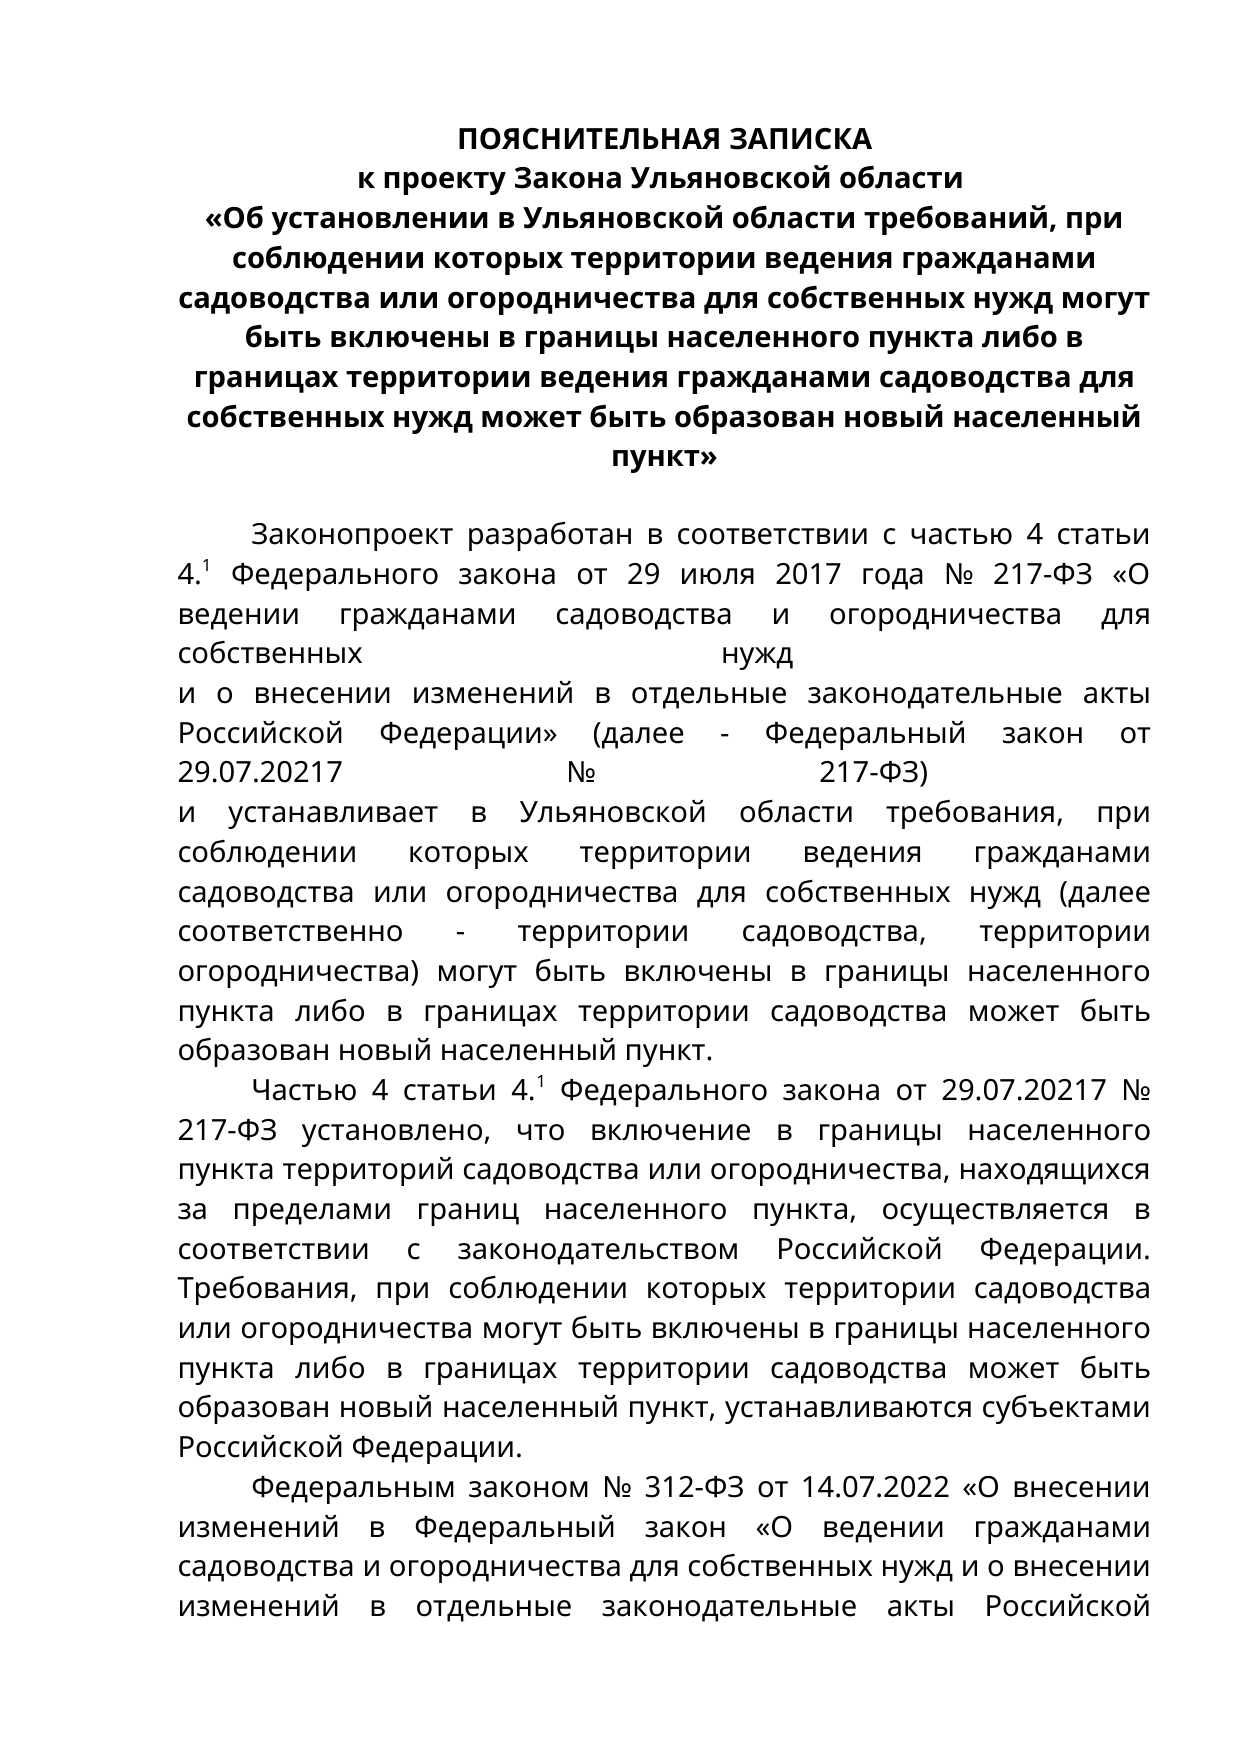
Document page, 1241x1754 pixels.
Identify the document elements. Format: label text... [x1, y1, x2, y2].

text к проекту Закона Ульяновской области «Об установлении в Ульяновской области требований, при соблюдении которых территории ведения гражданами садоводства или огородничества для собственных нужд могут быть включены в границы населенного пункта либо в границах территории ведения гражданами садоводства для собственных нужд может быть образован новый населенный пункт» [177, 158, 1152, 475]
text ПОЯСНИТЕЛЬНАЯ ЗАПИСКА [177, 118, 1152, 158]
text Частью 4 статьи 4.1 Федерального закона от 29.07.20217 № 217-ФЗ установлено, что включение в границы населенного пункта территорий садоводства или огородничества, находящихся за пределами границ населенного пункта, осуществляется в соответствии с законодательством Российской Федерации. Требования, при соблюдении которых территории садоводства или огородничества могут быть включены в границы населенного пункта либо в границах территории садоводства может быть образован новый населенный пункт, устанавливаются субъектами Российской Федерации. [177, 1069, 1152, 1466]
text Законопроект разработан в соответствии с частью 4 статьи 4.1 Федерального закона от 29 июля 2017 года № 217-ФЗ «О ведении гражданами садоводства и огородничества для собственных нужд и о внесении изменений в отдельные законодательные акты Российской Федерации» (далее - Федеральный закон от 29.07.20217 № 217-ФЗ) и устанавливает в Ульяновской области требования, при соблюдении которых территории ведения гражданами садоводства или огородничества для собственных нужд (далее соответственно - территории садоводства, территории огородничества) могут быть включены в границы населенного пункта либо в границах территории садоводства может быть образован новый населенный пункт. [177, 514, 1152, 1069]
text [177, 1466, 1152, 1625]
